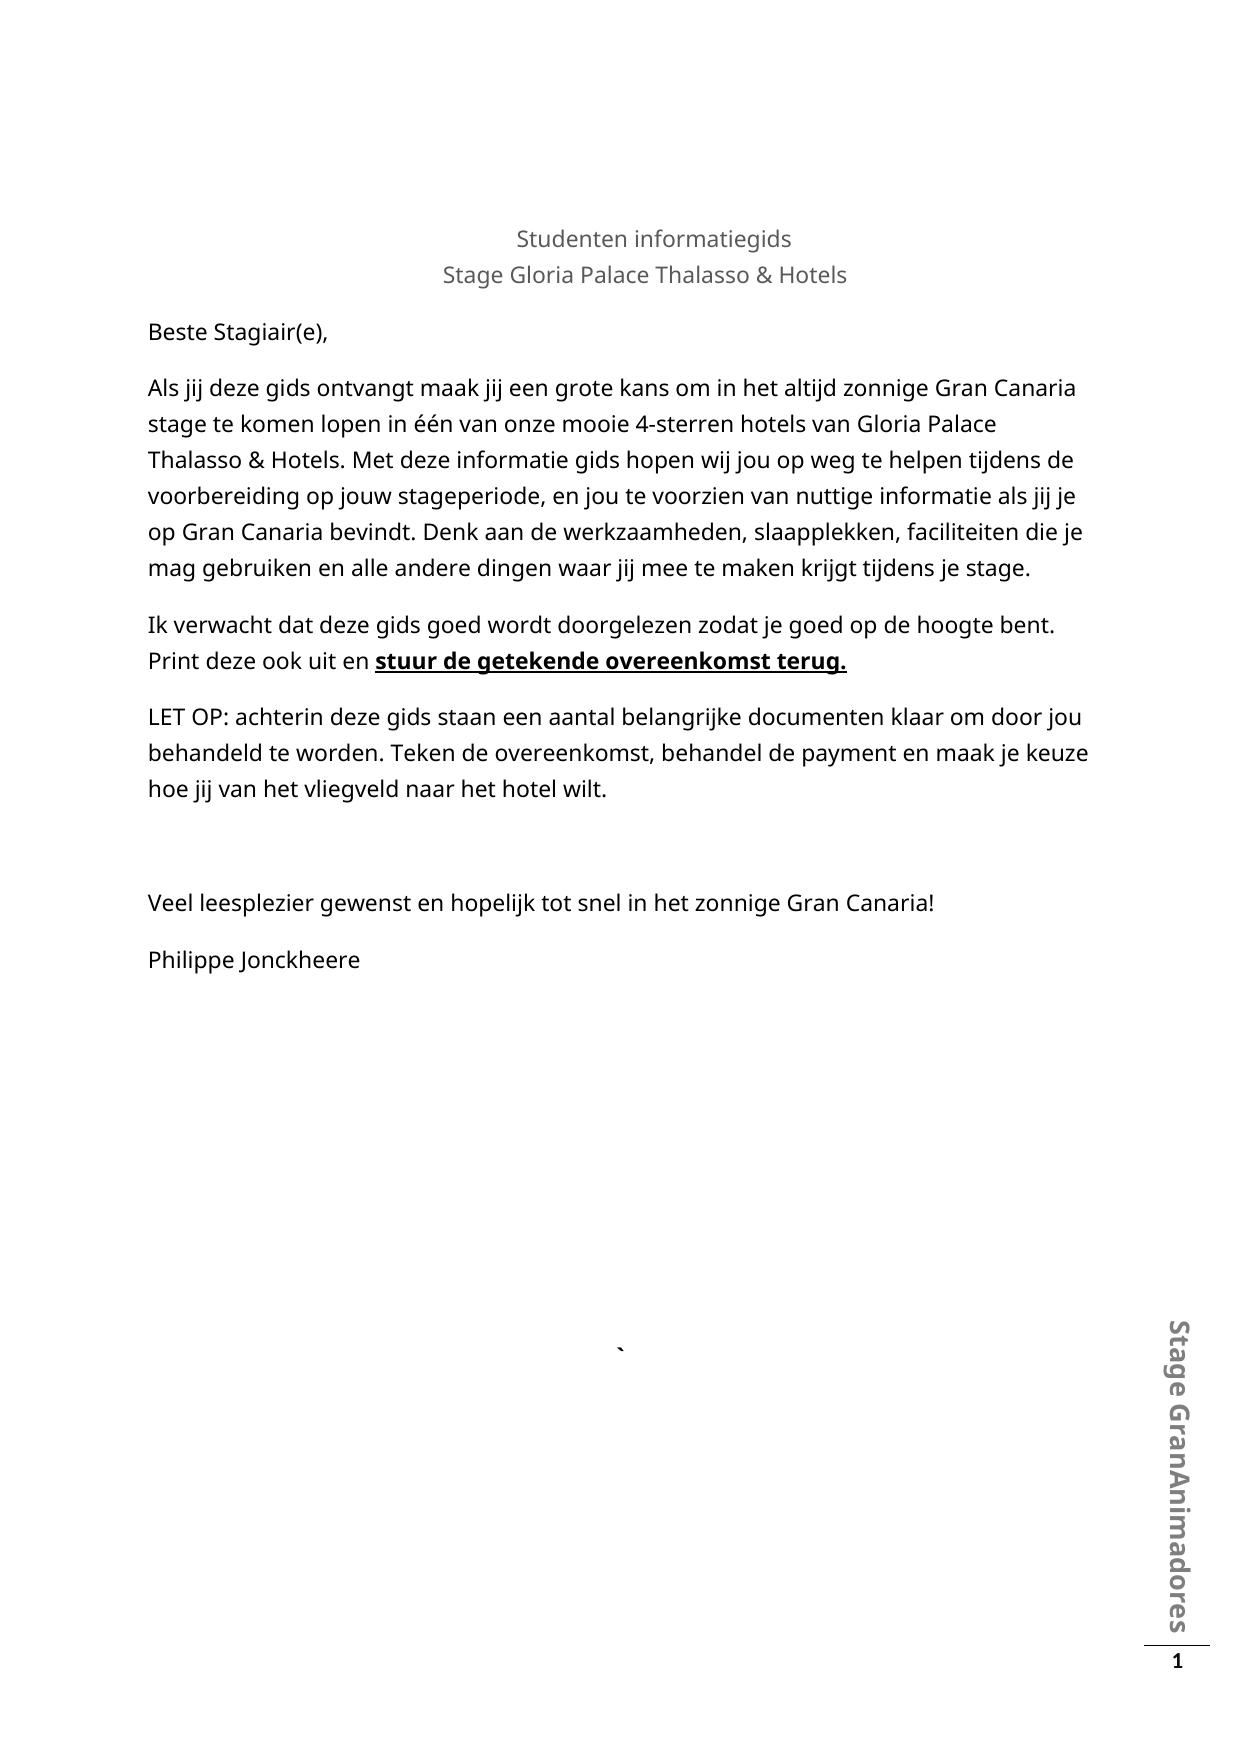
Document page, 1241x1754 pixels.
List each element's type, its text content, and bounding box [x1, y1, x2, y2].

text Veel leesplezier gewenst en hopelijk tot snel in het zonnige Gran Canaria! [148, 887, 1093, 918]
text Beste Stagiair(e), [148, 315, 1093, 347]
text ` [148, 1341, 1093, 1372]
text Philippe Jonckheere [148, 943, 1093, 975]
text LET OP: achterin deze gids staan een aantal belangrijke documenten klaar om door jou behandeld te worden. Teken de overeenkomst, behandel de payment en maak je keuze hoe jij van het vliegveld naar het hotel wilt. [148, 701, 1093, 804]
text Ik verwacht dat deze gids goed wordt doorgelezen zodat je goed op de hoogte bent. Print deze ook uit en stuur de getekende overeenkomst terug. [148, 609, 1093, 676]
text Als jij deze gids ontvangt maak jij een grote kans om in het altijd zonnige Gran Canaria stage te komen lopen in één van onze mooie 4-sterren hotels van Gloria Palace Thalasso & Hotels. Met deze informatie gids hopen wij jou op weg te helpen tijdens de voorbereiding op jouw stageperiode, en jou te voorzien van nuttige informatie als jij je op Gran Canaria bevindt. Denk aan de werkzaamheden, slaapplekken, faciliteiten die je mag gebruiken en alle andere dingen waar jij mee te maken krijgt tijdens je stage. [148, 372, 1093, 583]
text Studenten informatiegids Stage Gloria Palace Thalasso & Hotels [443, 223, 1093, 290]
